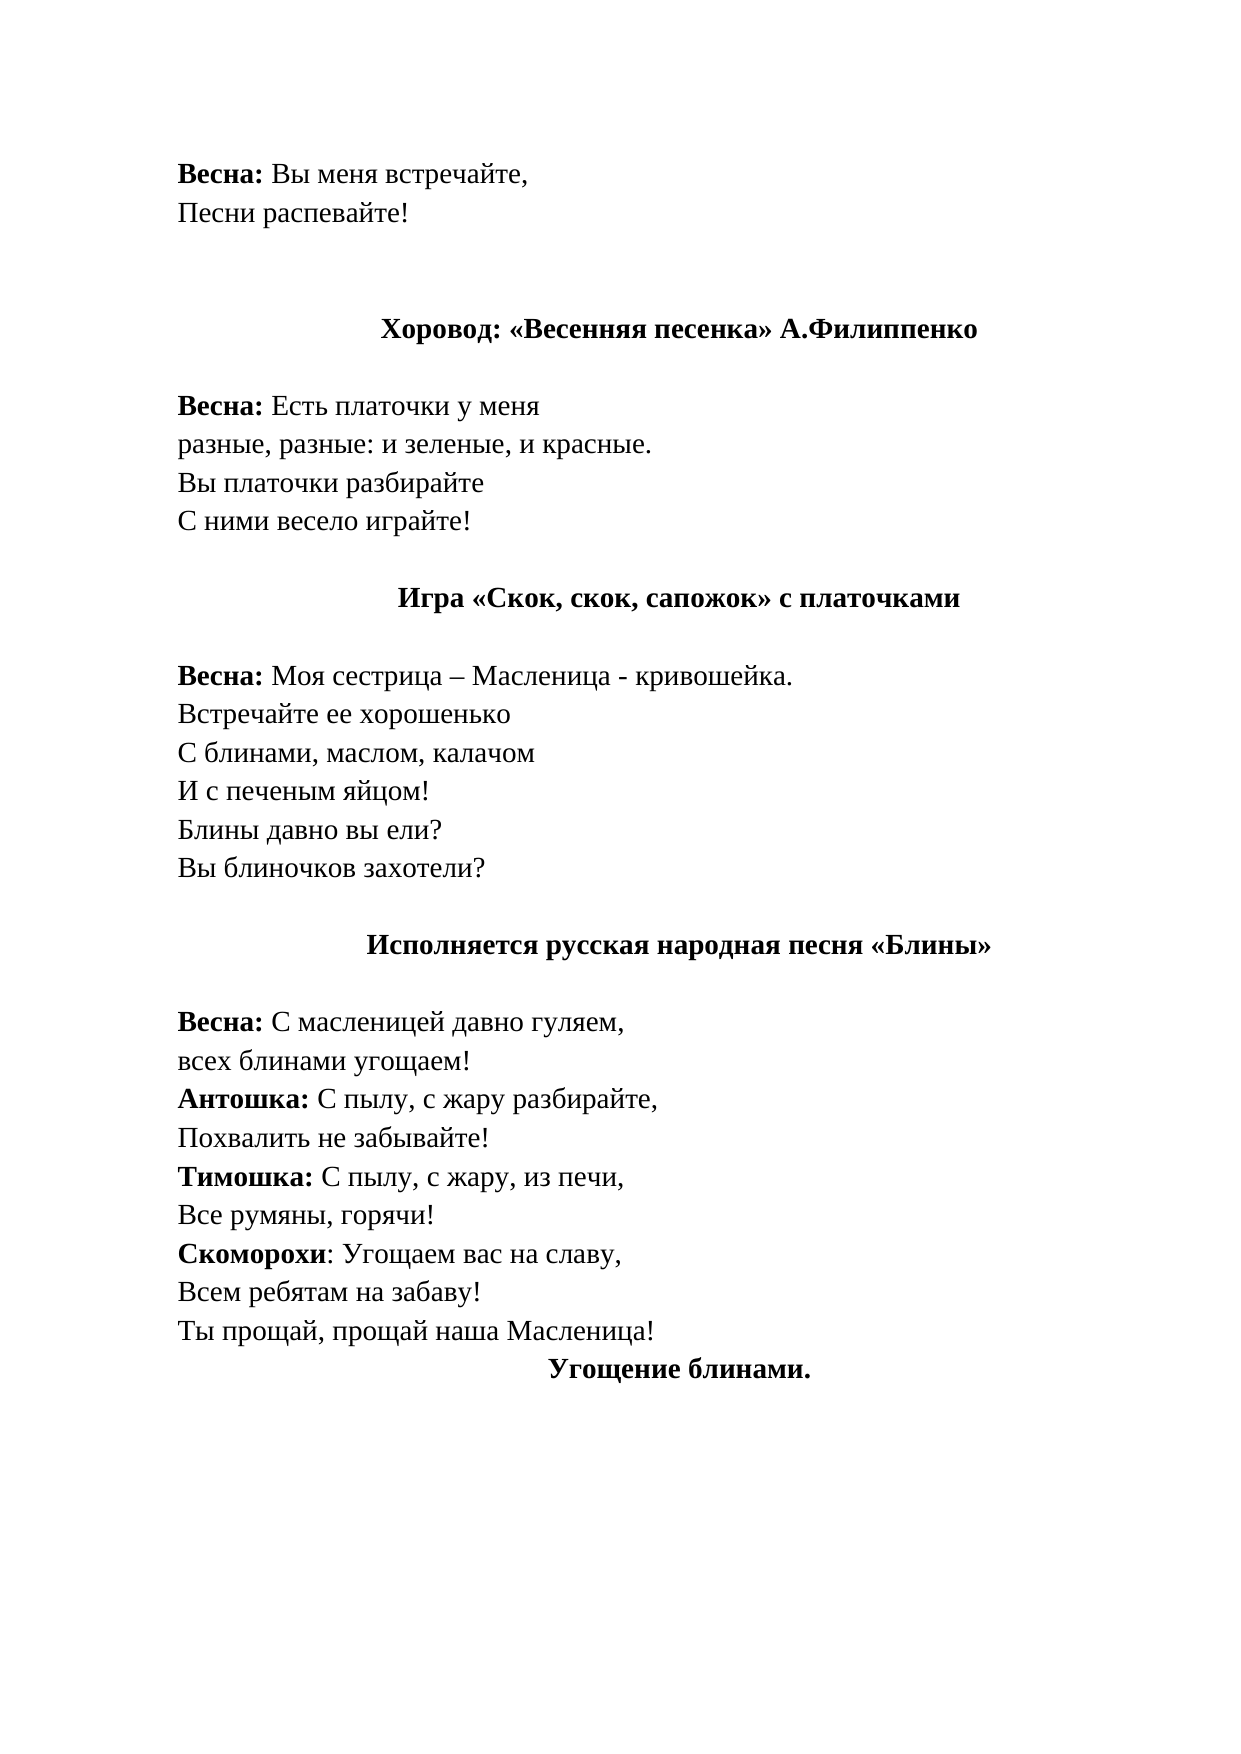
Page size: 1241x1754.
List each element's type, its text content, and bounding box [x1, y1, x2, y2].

text Вы платочки разбирайте [177, 465, 1181, 498]
text Скоморохи: Угощаем вас на славу, [177, 1236, 1181, 1269]
text Весна: Вы меня встречайте, [177, 157, 1181, 190]
text Тимошка: С пылу, с жару, из печи, [177, 1159, 1181, 1192]
text Хоровод: «Весенняя песенка» А.Филиппенко [177, 311, 1181, 344]
text И с печеным яйцом! [177, 773, 1181, 807]
text Весна: Есть платочки у меня [177, 388, 1181, 421]
text Блины давно вы ели? [177, 812, 1181, 845]
text Все румяны, горячи! [177, 1197, 1181, 1231]
text Весна: С масленицей давно гуляем, [177, 1004, 1181, 1038]
text Встречайте ее хорошенько [177, 696, 1181, 730]
text Вы блиночков захотели? [177, 850, 1181, 884]
text Антошка: С пылу, с жару разбирайте, [177, 1082, 1181, 1115]
text Песни распевайте! [177, 195, 1181, 229]
text всех блинами угощаем! [177, 1043, 1181, 1077]
text Угощение блинами. [177, 1351, 1181, 1385]
text С блинами, маслом, калачом [177, 735, 1181, 768]
text Ты прощай, прощай наша Масленица! [177, 1313, 1181, 1346]
text разные, разные: и зеленые, и красные. [177, 426, 1181, 460]
text С ними весело играйте! [177, 503, 1181, 537]
text Исполняется русская народная песня «Блины» [177, 927, 1181, 961]
text Всем ребятам на забаву! [177, 1274, 1181, 1308]
text Весна: Моя сестрица – Масленица - кривошейка. [177, 658, 1181, 691]
text Похвалить не забывайте! [177, 1120, 1181, 1154]
text Игра «Скок, скок, сапожок» с платочками [177, 581, 1181, 614]
